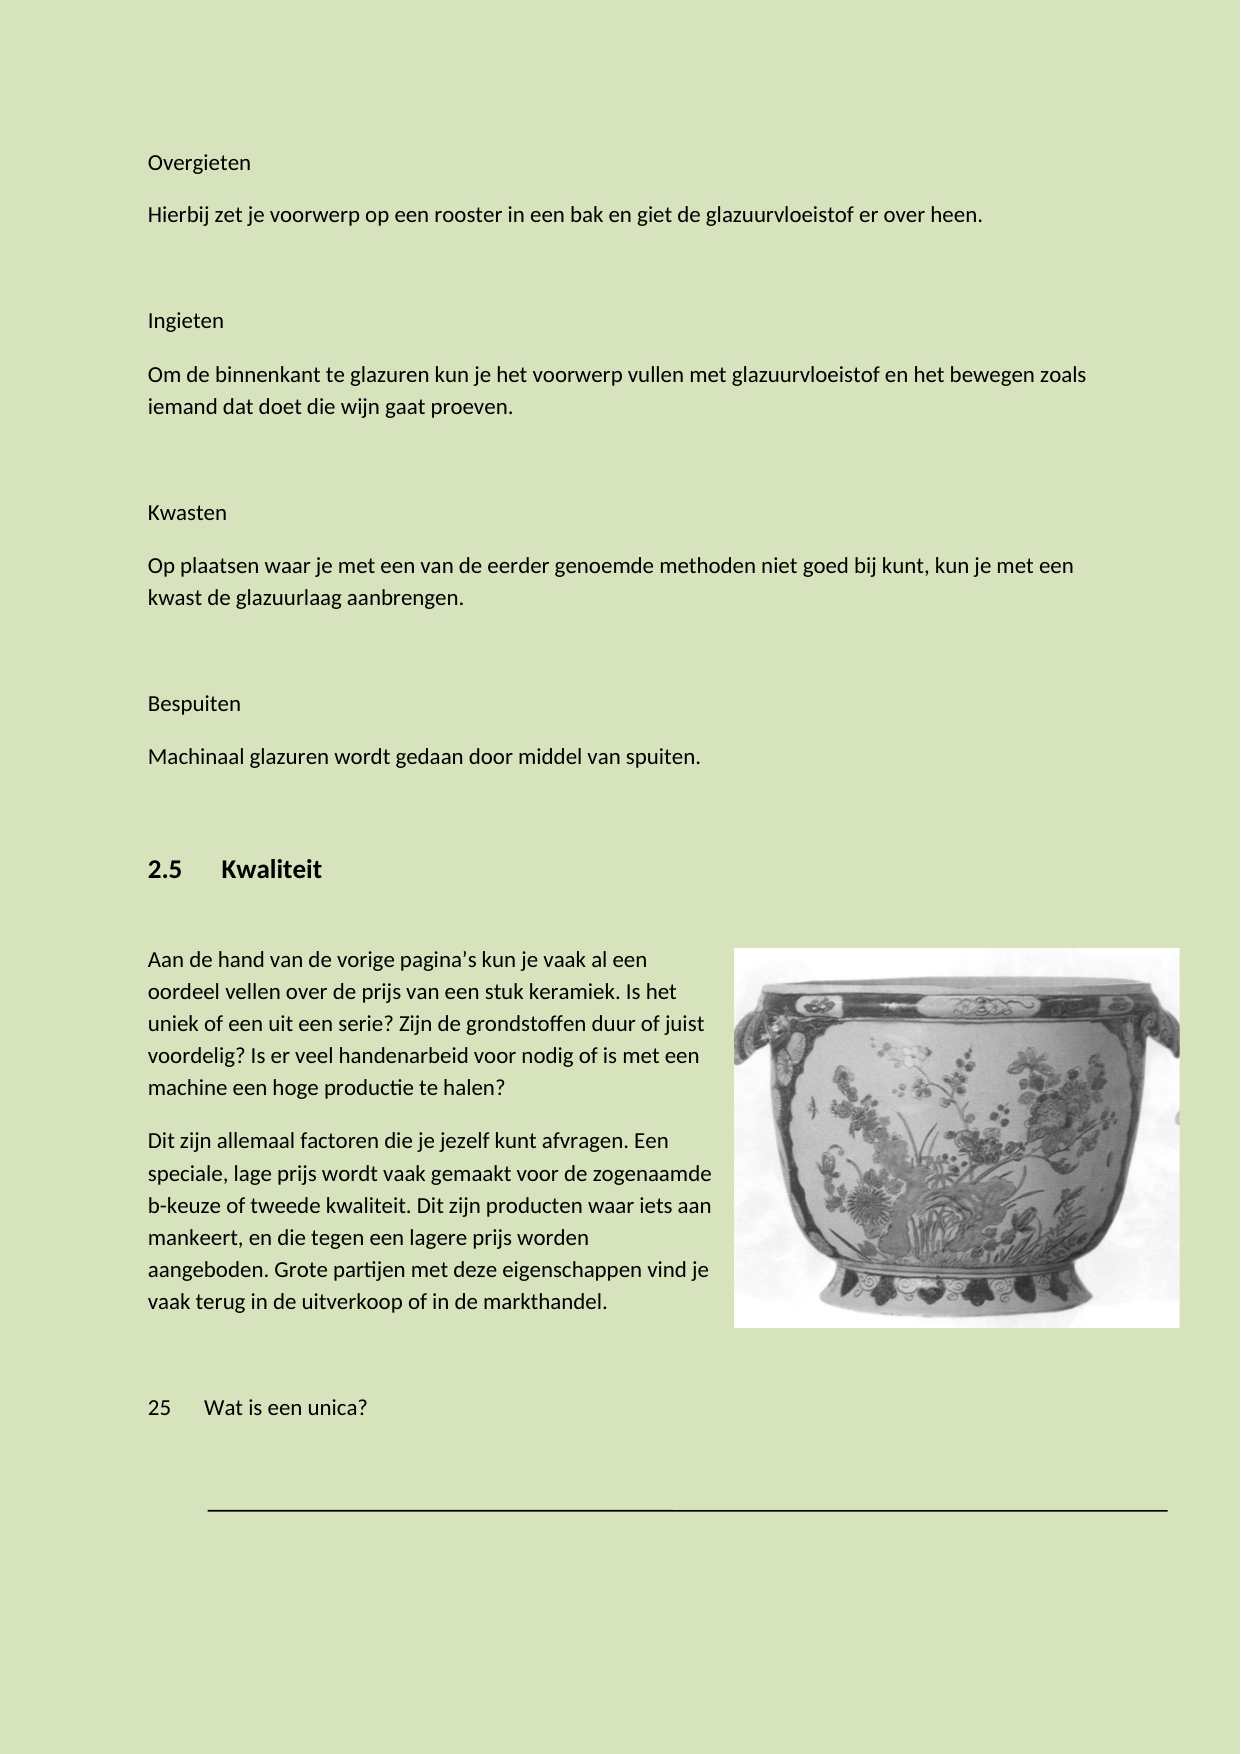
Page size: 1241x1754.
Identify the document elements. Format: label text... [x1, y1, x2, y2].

text Kwasten [148, 498, 1093, 526]
text Dit zijn allemaal factoren die je jezelf kunt afvragen. Een speciale, lage prijs wordt vaak gemaakt voor de zogenaamde b-keuze of tweede kwaliteit. Dit zijn producten waar iets aan mankeert, en die tegen een lagere prijs worden aangeboden. Grote partijen met deze eigenschappen vind je vaak terug in de uitverkoop of in de markthandel. [148, 1126, 732, 1315]
text 25 Wat is een unica? [148, 1393, 1093, 1421]
text Hierbij zet je voorwerp op een rooster in een bak en giet de glazuurvloeistof er over heen. [148, 201, 1093, 229]
text Bespuiten [148, 689, 1093, 717]
text Op plaatsen waar je met een van de eerder genoemde methoden niet goed bij kunt, kun je met een kwast de glazuurlaag aanbrengen. [148, 551, 1093, 611]
text Overgieten [148, 148, 1093, 176]
text Ingieten [148, 307, 1093, 335]
subtitle 2.5 Kwaliteit [148, 852, 1093, 885]
text Machinaal glazuren wordt gedaan door middel van spuiten. [148, 742, 1093, 770]
text Om de binnenkant te glazuren kun je het voorwerp vullen met glazuurvloeistof en het bewegen zoals iemand dat doet die wijn gaat proeven. [148, 360, 1093, 420]
text Aan de hand van de vorige pagina’s kun je vaak al een oordeel vellen over de prijs van een stuk keramiek. Is het uniek of een uit een serie? Zijn de grondstoffen duur of juist voordelig? Is er veel handenarbeid voor nodig of is met een machine een hoge productie te halen? [148, 945, 1093, 1101]
